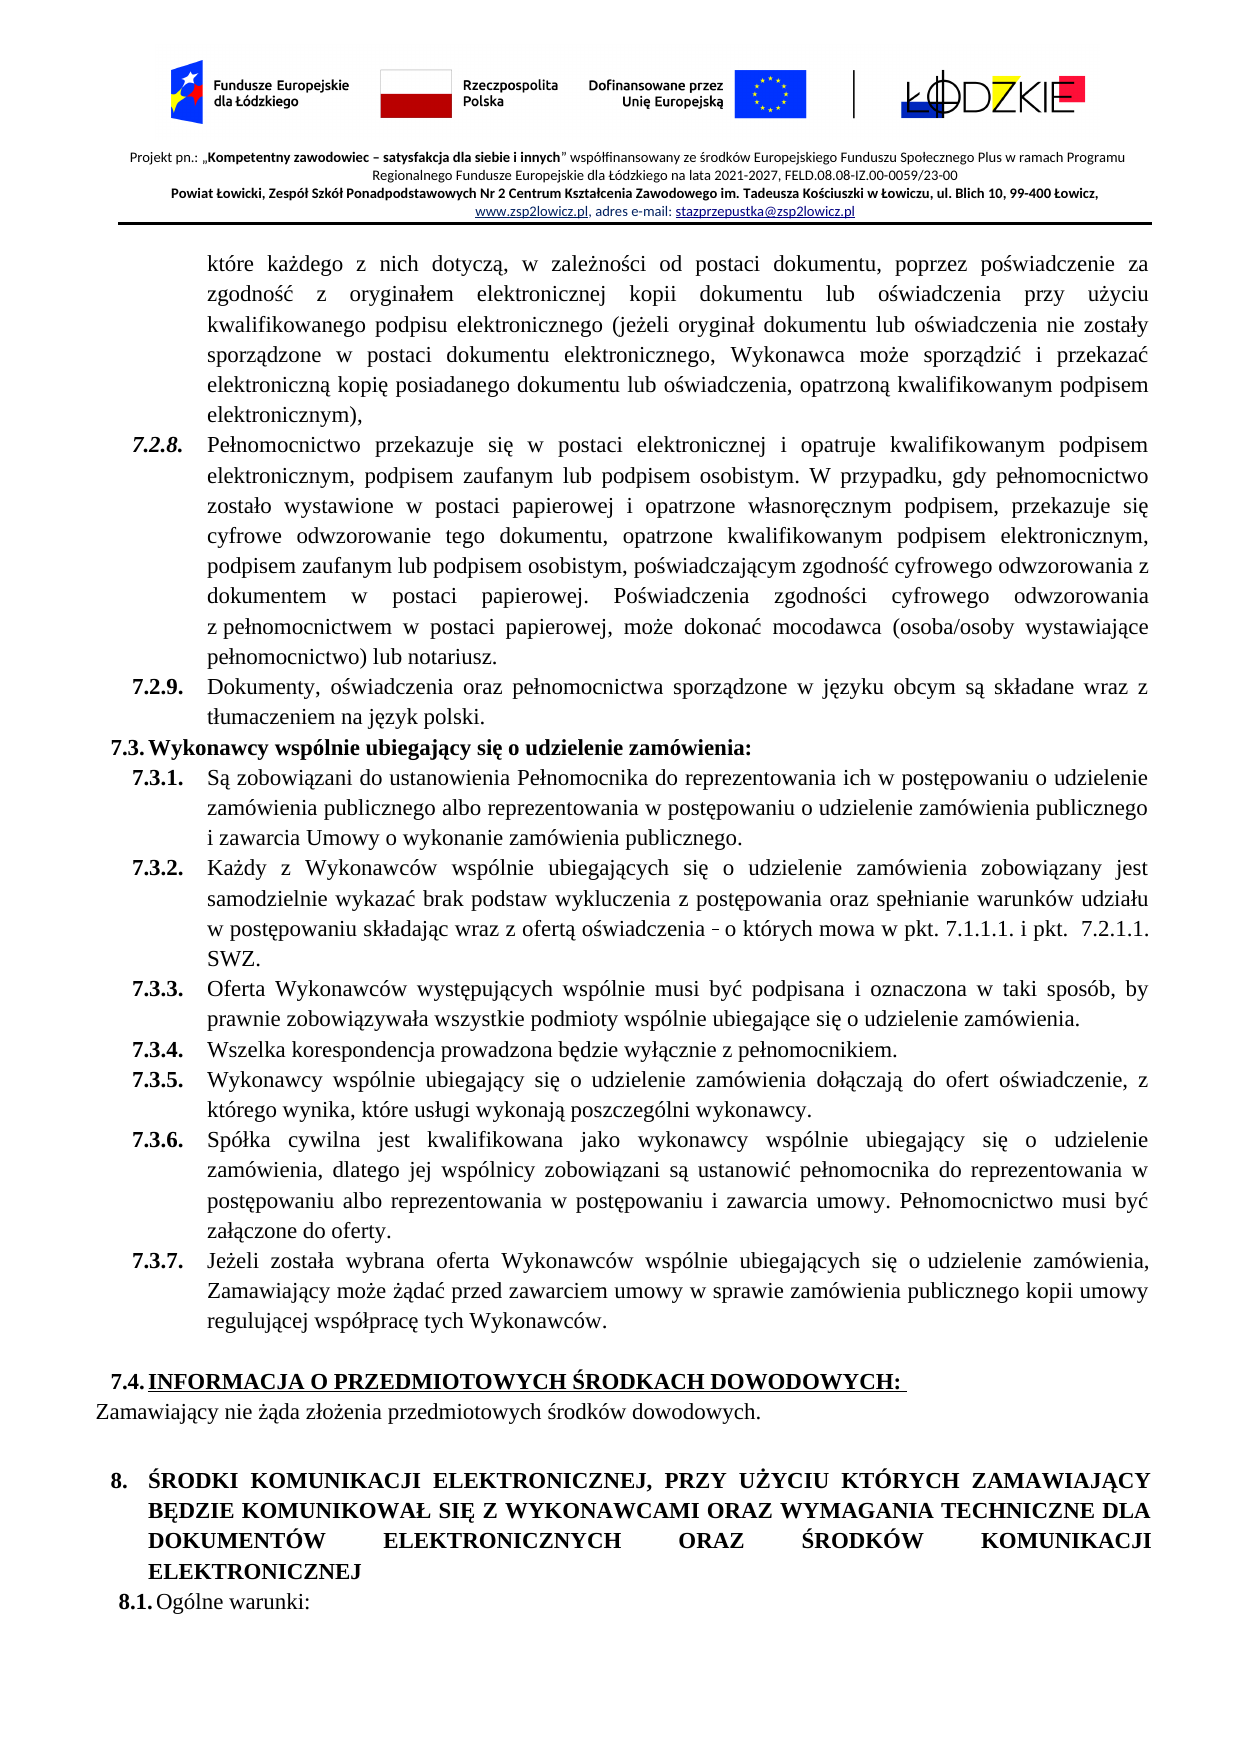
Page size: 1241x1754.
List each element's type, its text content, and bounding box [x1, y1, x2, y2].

list ŚRODKI KOMUNIKACJI ELEKTRONICZNEJ, PRZY UŻYCIU KTÓRYCH ZAMAWIAJĄCY BĘDZIE KOMUNIKOWAŁ SIĘ Z WYKONAWCAMI ORAZ WYMAGANIA TECHNICZNE DLA DOKUMENTÓW ELEKTRONICZNYCH ORAZ ŚRODKÓW KOMUNIKACJI ELEKTRONICZNEJ [110, 1467, 1152, 1584]
list Pełnomocnictwo przekazuje się w postaci elektronicznej i opatruje kwalifikowanym podpisem elektronicznym, podpisem zaufanym lub podpisem osobistym. W przypadku, gdy pełnomocnictwo zostało wystawione w postaci papierowej i opatrzone własnoręcznym podpisem, przekazuje się cyfrowe odwzorowanie tego dokumentu, opatrzone kwalifikowanym podpisem elektronicznym, podpisem zaufanym lub podpisem osobistym, poświadczającym zgodność cyfrowego odwzorowania z dokumentem w postaci papierowej. Poświadczenia zgodności cyfrowego odwzorowania z pełnomocnictwem w postaci papierowej, może dokonać mocodawca (osoba/osoby wystawiające pełnomocnictwo) lub notariusz. [132, 432, 1150, 669]
list Wykonawcy wspólnie ubiegający się o udzielenie zamówienia: [110, 734, 1150, 760]
list Dokumenty, oświadczenia oraz pełnomocnictwa sporządzone w języku obcym są składane wraz z tłumaczeniem na język polski. [132, 673, 1150, 730]
list Ogólne warunki: [118, 1588, 1138, 1614]
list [132, 250, 1150, 428]
list Jeżeli została wybrana oferta Wykonawców wspólnie ubiegających się o udzielenie zamówienia, Zamawiający może żądać przed zawarciem umowy w sprawie zamówienia publicznego kopii umowy regulującej współpracę tych Wykonawców. [132, 1247, 1150, 1334]
picture [155, 44, 1100, 140]
list Każdy z Wykonawców wspólnie ubiegających się o udzielenie zamówienia zobowiązany jest samodzielnie wykazać brak podstaw wykluczenia z postępowania oraz spełnianie warunków udziału w postępowaniu składając wraz z ofertą oświadczenia o których mowa w pkt. 7.1.1.1. i pkt. 7.2.1.1. SWZ. [132, 854, 1150, 971]
text Zamawiający nie żąda złożenia przedmiotowych środków dowodowych. [95, 1398, 1137, 1424]
list Wszelka korespondencja prowadzona będzie wyłącznie z pełnomocnikiem. [132, 1036, 1150, 1062]
list Wykonawcy wspólnie ubiegający się o udzielenie zamówienia dołączają do ofert oświadczenie, z którego wynika, które usługi wykonają poszczególni wykonawcy. [132, 1066, 1150, 1122]
list Oferta Wykonawców występujących wspólnie musi być podpisana i oznaczona w taki sposób, by prawnie zobowiązywała wszystkie podmioty wspólnie ubiegające się o udzielenie zamówienia. [132, 975, 1150, 1032]
list Spółka cywilna jest kwalifikowana jako wykonawcy wspólnie ubiegający się o udzielenie zamówienia, dlatego jej wspólnicy zobowiązani są ustanowić pełnomocnika do reprezentowania w postępowaniu albo reprezentowania w postępowaniu i zawarcia umowy. Pełnomocnictwo musi być załączone do oferty. [132, 1126, 1150, 1243]
list INFORMACJA O PRZEDMIOTOWYCH ŚRODKACH DOWODOWYCH: [110, 1368, 1137, 1394]
list Są zobowiązani do ustanowienia Pełnomocnika do reprezentowania ich w postępowaniu o udzielenie zamówienia publicznego albo reprezentowania w postępowaniu o udzielenie zamówienia publicznego i zawarcia Umowy o wykonanie zamówienia publicznego. [132, 764, 1150, 851]
